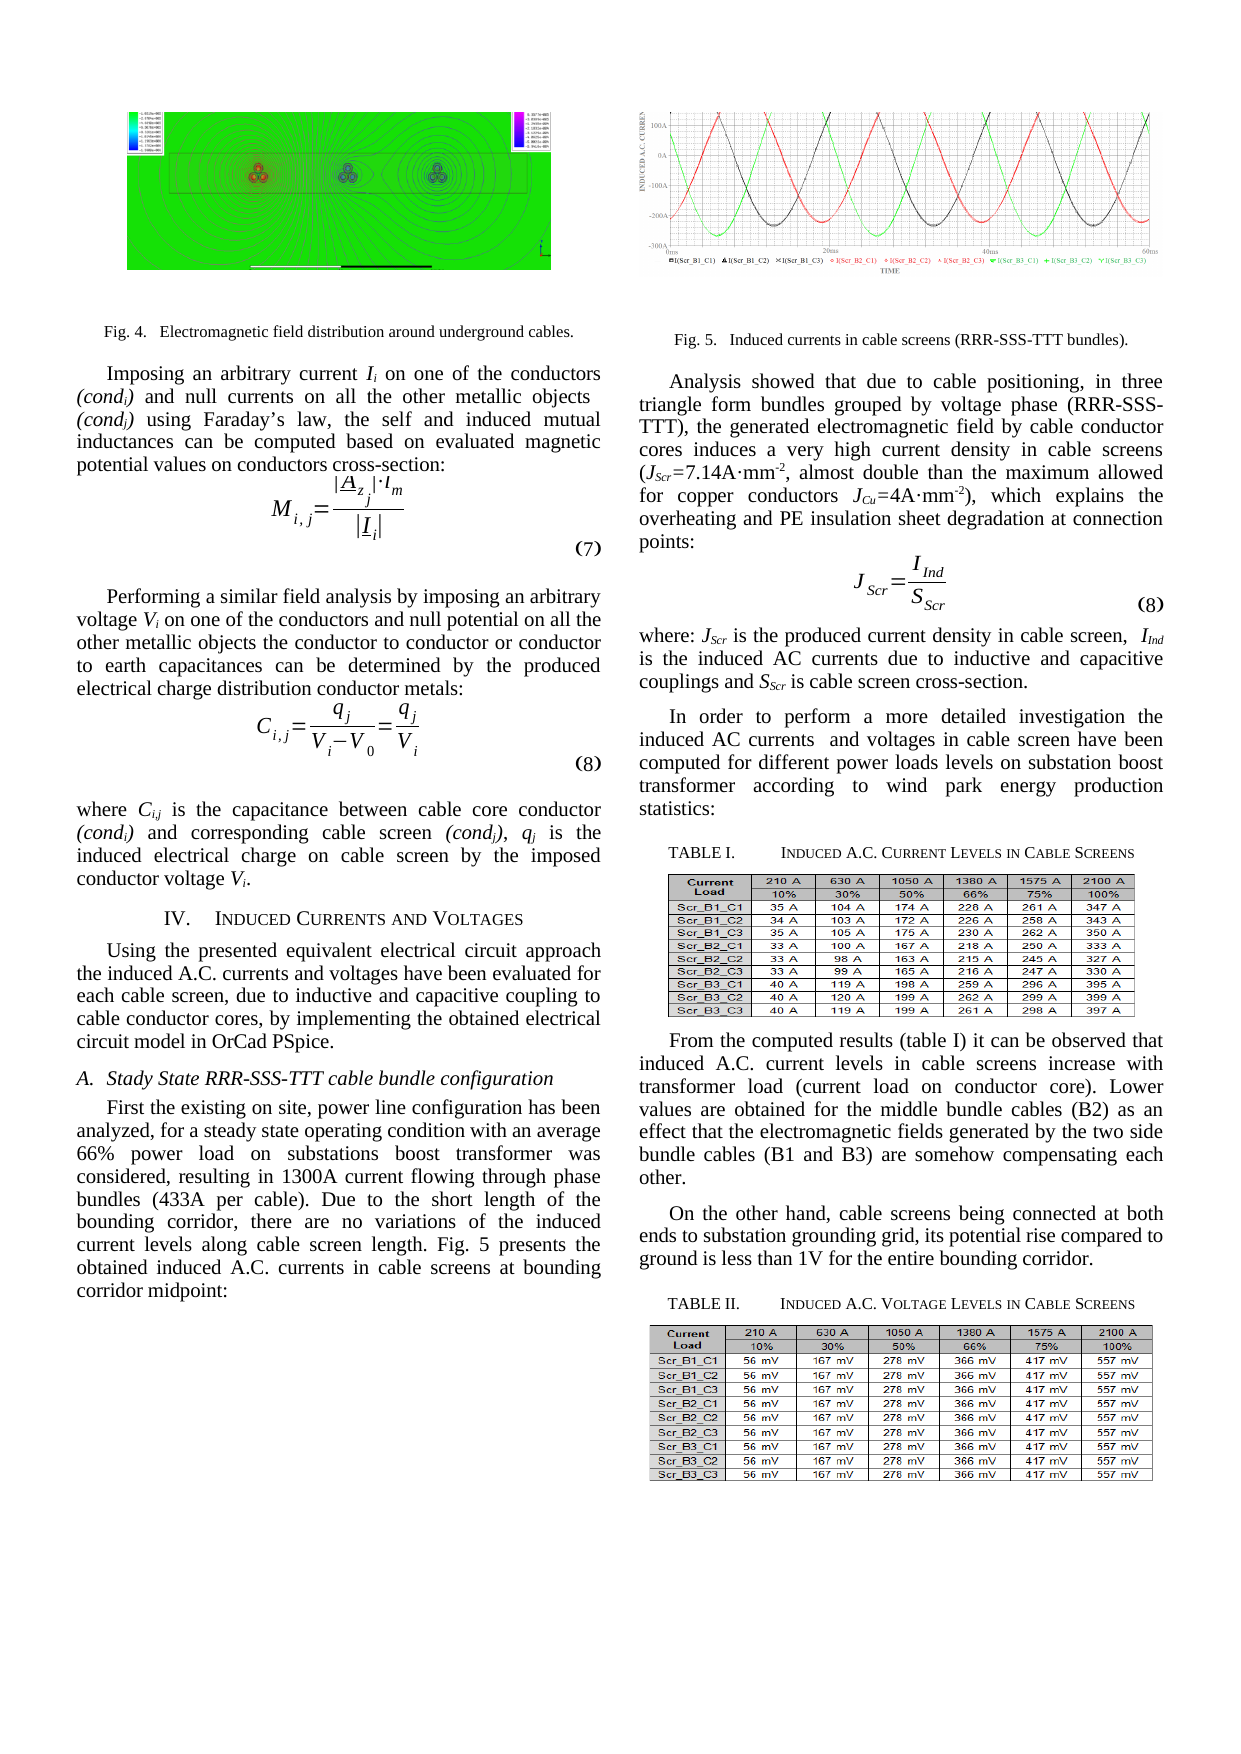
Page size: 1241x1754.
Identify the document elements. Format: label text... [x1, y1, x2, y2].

text Induced currents in cable screens (RRR-SSS-TTT bundles). [639, 330, 1164, 349]
text 7 [76, 489, 601, 573]
text Induced A.C. Current Levels in Cable Screens [639, 845, 1164, 862]
picture [649, 1325, 1153, 1481]
subtitle Stady State RRR-SSS-TTT cable bundle configuration [76, 1066, 601, 1090]
text In order to perform a more detailed investigation the induced AC currents and voltages in cable screen have been computed for different power loads levels on substation boost transformer according to wind park energy production statistics: [639, 706, 1164, 820]
text On the other hand, cable screens being connected at both ends to substation grounding grid, its potential rise compared to ground is less than 1V for the entire bounding corridor. [639, 1202, 1164, 1270]
text 8 [639, 566, 1164, 624]
text where: JScr is the produced current density in cable screen, IInd is the induced AC currents due to inductive and capacitive couplings and SScr is cable screen cross-section. [639, 624, 1164, 693]
text Imposing an arbitrary current Ii on one of the conductors (condi) and null currents on all the other metallic objects (condj) using Faraday’s law, the self and induced mutual inductances can be computed based on evaluated magnetic potential values on conductors cross-section: [76, 362, 601, 476]
text Induced A.C. Voltage Levels in Cable Screens [639, 1295, 1164, 1313]
text 8 [76, 713, 601, 786]
picture [668, 874, 1135, 1017]
text Electromagnetic field distribution around underground cables. [76, 322, 601, 341]
text Performing a similar field analysis by imposing an arbitrary voltage Vi on one of the conductors and null potential on all the other metallic objects the conductor to conductor or conductor to earth capacitances can be determined by the produced electrical charge distribution conductor metals: [76, 586, 601, 700]
text First the existing on site, power line configuration has been analyzed, for a steady state operating condition with an average 66% power load on substations boost transformer was considered, resulting in 1300A current flowing through phase bundles (433A per cable). Due to the short length of the bounding corridor, there are no variations of the induced current levels along cable screen length. Fig. 5 presents the obtained induced A.C. currents in cable screens at bounding corridor midpoint: [76, 1096, 601, 1302]
text where Ci,j is the capacitance between cable core conductor (condi) and corresponding cable screen (condj), qj is the induced electrical charge on cable screen by the imposed conductor voltage Vi. [76, 798, 601, 890]
text Using the presented equivalent electrical circuit approach the induced A.C. currents and voltages have been evaluated for each cable screen, due to inductive and capacitive coupling to cable conductor cores, by implementing the obtained electrical circuit model in OrCad PSpice. [76, 939, 601, 1053]
subtitle Induced Currents and Voltages [76, 906, 601, 930]
picture [638, 112, 1163, 277]
text From the computed results (table I) it can be observed that induced A.C. current levels in cable screens increase with transformer load (current load on conductor core). Lower values are obtained for the middle bundle cables (B2) as an effect that the electromagnetic fields generated by the two side bundle cables (B1 and B3) are somehow compensating each other. [639, 1029, 1164, 1189]
picture [127, 112, 551, 270]
text Analysis showed that due to cable positioning, in three triangle form bundles grouped by voltage phase (RRR-SSS-TTT), the generated electromagnetic field by cable conductor cores induces a very high current density in cable screens (JScr=7.14A·mm-2, almost double than the maximum allowed for copper conductors JCu=4A·mm-2), which explains the overheating and PE insulation sheet degradation at connection points: [639, 370, 1164, 553]
